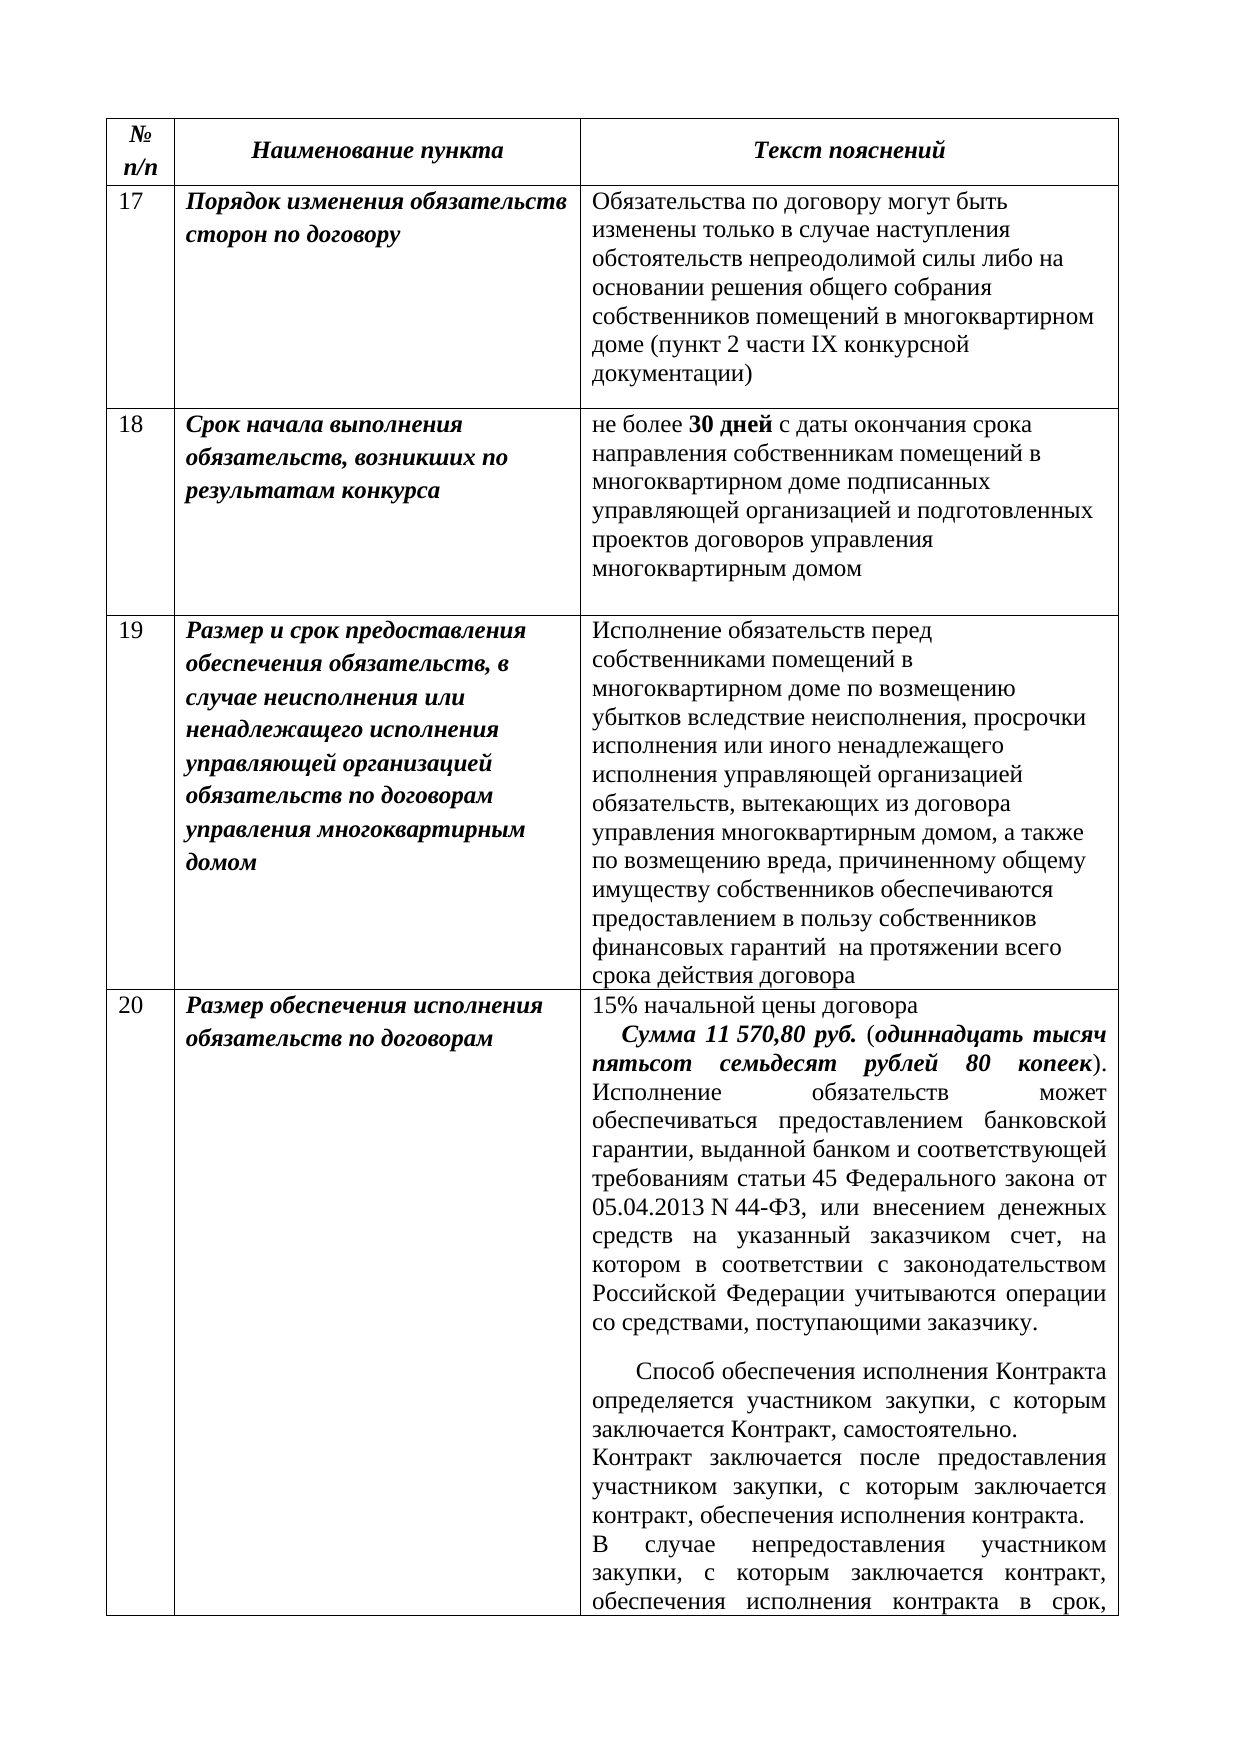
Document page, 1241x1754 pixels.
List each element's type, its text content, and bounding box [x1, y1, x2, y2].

table_cell Срок начала выполнения обязательств, возникших по результатам конкурса [175, 409, 580, 614]
table_cell 18 [107, 409, 174, 614]
table_cell Исполнение обязательств перед собственниками помещений в многоквартирном доме по возмещению убытков вследствие неисполнения, просрочки исполнения или иного ненадлежащего исполнения управляющей организацией обязательств, вытекающих из договора управления многоквартирным домом, а также по возмещению вреда, причиненному общему имуществу собственников обеспечиваются предоставлением в пользу собственников финансовых гарантий на протяжении всего срока действия договора [581, 616, 1118, 989]
table_header Текст пояснений [581, 119, 1118, 185]
table_cell Размер и срок предоставления обеспечения обязательств, в случае неисполнения или ненадлежащего исполнения управляющей организацией обязательств по договорам управления многоквартирным домом [175, 616, 580, 989]
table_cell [175, 990, 580, 1615]
table_cell Порядок изменения обязательств сторон по договору [175, 186, 580, 408]
table_cell 19 [107, 616, 174, 989]
table_header Наименование пункта [175, 119, 580, 185]
table_cell не более 30 дней с даты окончания срока направления собственникам помещений в многоквартирном доме подписанных управляющей организацией и подготовленных проектов договоров управления многоквартирным домом [581, 409, 1118, 614]
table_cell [581, 990, 1118, 1615]
table_cell 20 [107, 990, 174, 1615]
table_header № п/п [107, 119, 174, 185]
table_cell 17 [107, 186, 174, 408]
table_cell Обязательства по договору могут быть изменены только в случае наступления обстоятельств непреодолимой силы либо на основании решения общего собрания собственников помещений в многоквартирном доме (пункт 2 части IX конкурсной документации) [581, 186, 1118, 408]
